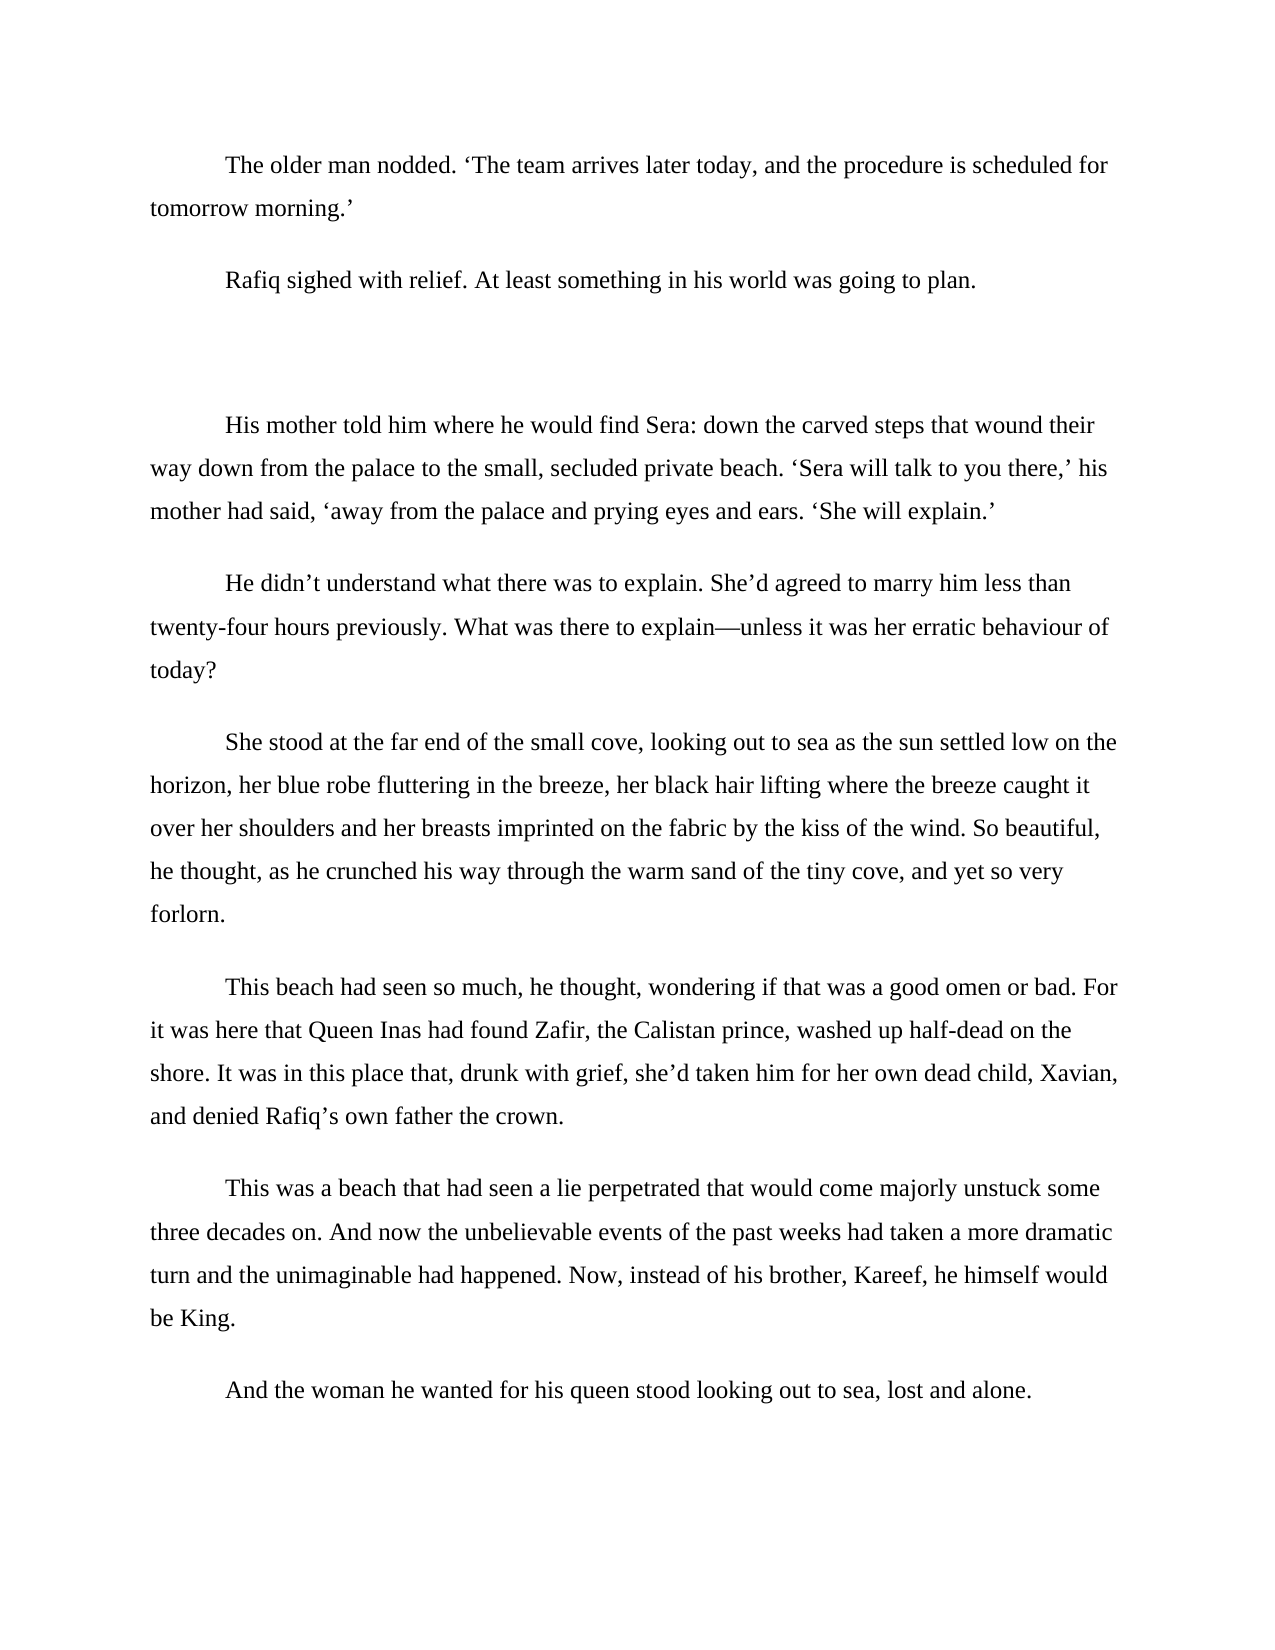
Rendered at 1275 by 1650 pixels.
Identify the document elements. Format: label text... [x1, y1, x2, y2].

text And the woman he wanted for his queen stood looking out to sea, lost and alone. [150, 1375, 1125, 1404]
text This beach had seen so much, he thought, wondering if that was a good omen or bad. For it was here that Queen Inas had found Zafir, the Calistan prince, washed up half-dead on the shore. It was in this place that, drunk with grief, she’d taken him for her own dead child, Xavian, and denied Rafiq’s own father the crown. [150, 972, 1125, 1130]
text This was a beach that had seen a lie perpetrated that would come majorly unstuck some three decades on. And now the unbelievable events of the past weeks had taken a more dramatic turn and the unimaginable had happened. Now, instead of his brother, Kareef, he himself would be King. [150, 1173, 1125, 1332]
text She stood at the far end of the small cove, looking out to sea as the sun settled low on the horizon, her blue robe fluttering in the breeze, her black hair lifting where the breeze caught it over her shoulders and her breasts imprinted on the fabric by the kiss of the wind. So beautiful, he thought, as he crunched his way through the warm sand of the tiny cove, and yet so very forlorn. [150, 727, 1125, 928]
text He didn’t understand what there was to explain. She’d agreed to marry him less than twenty-four hours previously. What was there to explain—unless it was her erratic behaviour of today? [150, 568, 1125, 683]
text His mother told him where he would find Sera: down the carved steps that wound their way down from the palace to the small, secluded private beach. ‘Sera will talk to you there,’ his mother had said, ‘away from the palace and prying eyes and ears. ‘She will explain.’ [150, 410, 1125, 525]
text Rafiq sighed with relief. At least something in his world was going to plan. [150, 265, 1125, 294]
text The older man nodded. ‘The team arrives later today, and the procedure is scheduled for tomorrow morning.’ [150, 150, 1125, 222]
